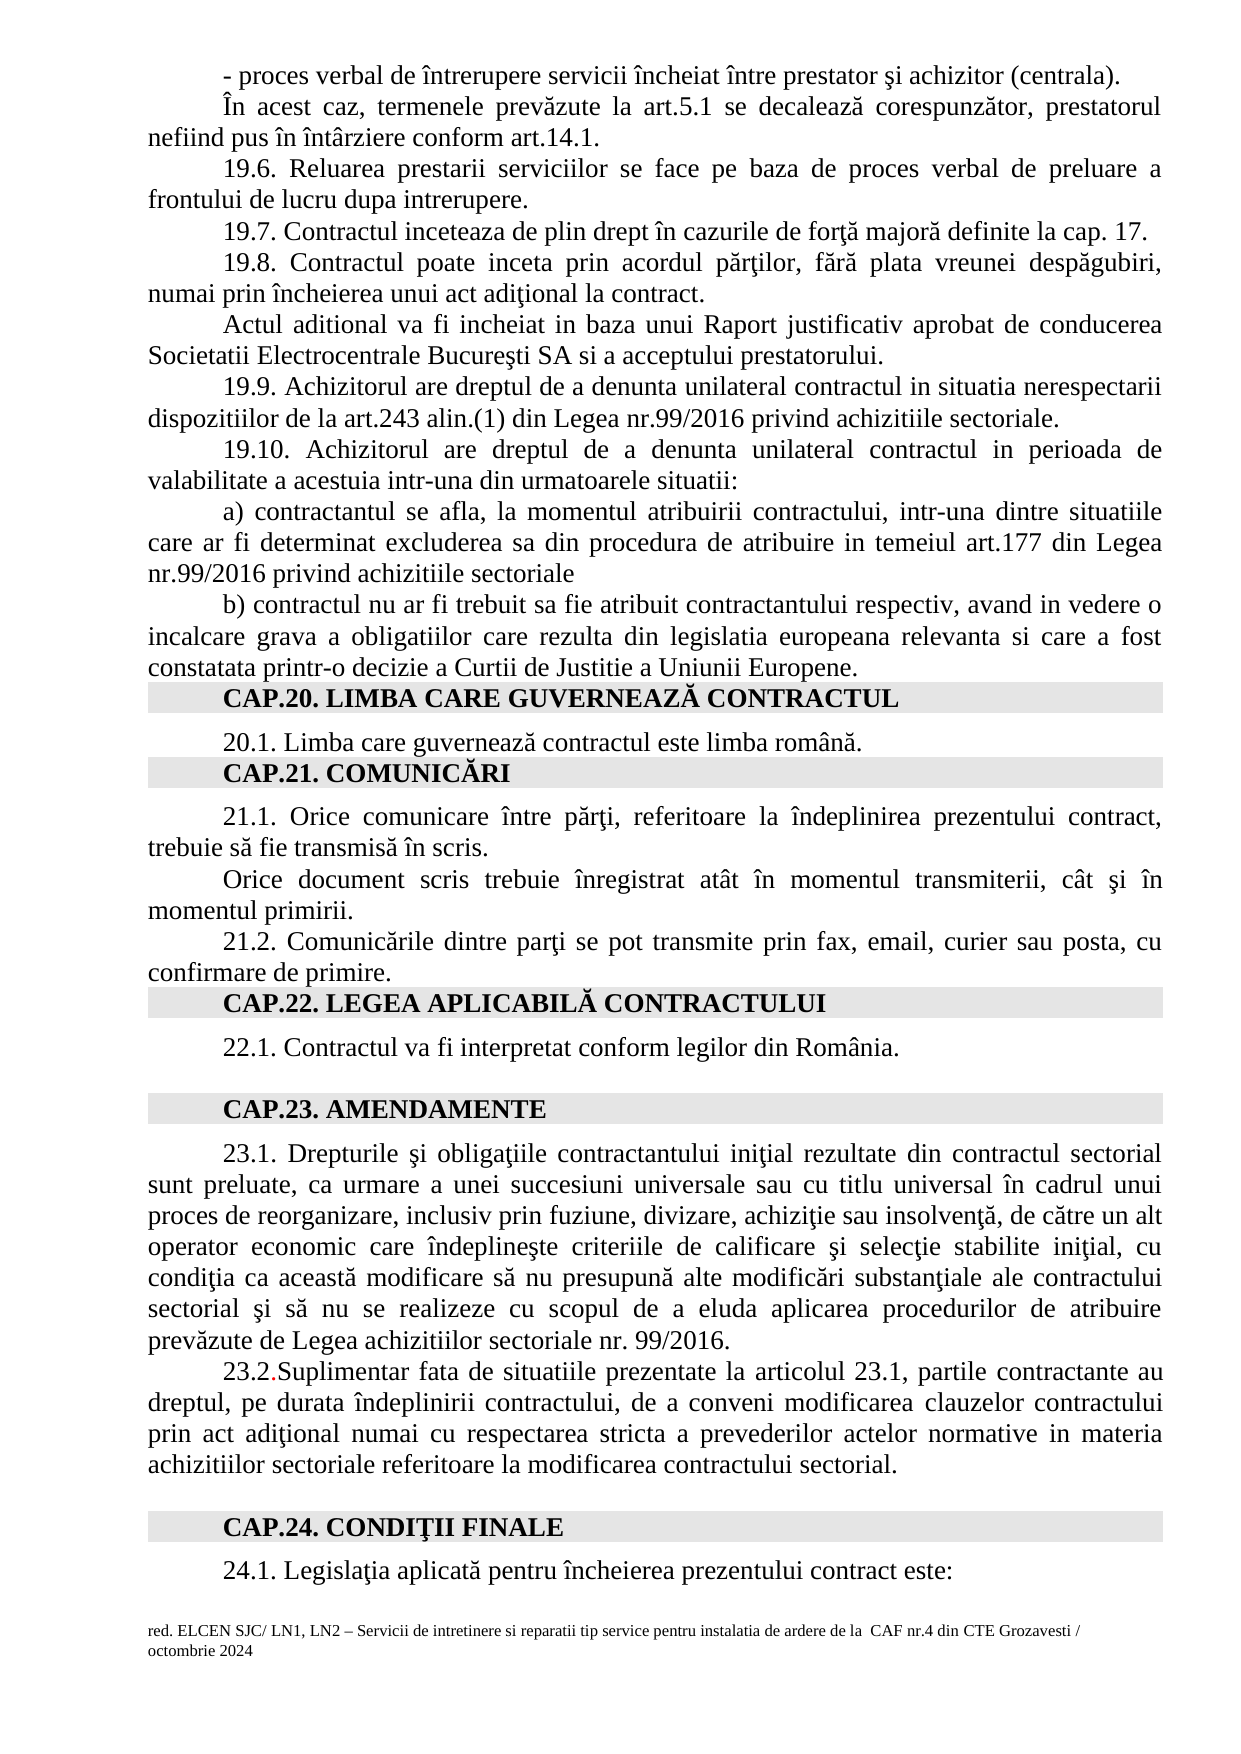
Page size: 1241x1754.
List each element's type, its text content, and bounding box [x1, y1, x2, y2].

text Actul aditional va fi incheiat in baza unui Raport justificativ aprobat de conducerea Societatii Electrocentrale Bucureşti SA si a acceptului prestatorului. [148, 308, 1163, 371]
text Orice document scris trebuie înregistrat atât în momentul transmiterii, cât şi în momentul primirii. [148, 863, 1163, 925]
text a) contractantul se afla, la momentul atribuirii contractului, intr-una dintre situatiile care ar fi determinat excluderea sa din procedura de atribuire in temeiul art.177 din Legea nr.99/2016 privind achizitiile sectoriale [148, 495, 1163, 588]
text 23.1. Drepturile şi obligaţiile contractantului iniţial rezultate din contractul sectorial sunt preluate, ca urmare a unei succesiuni universale sau cu titlu universal în cadrul unui proces de reorganizare, inclusiv prin fuziune, divizare, achiziţie sau insolvenţă, de către un alt operator economic care îndeplineşte criteriile de calificare şi selecţie stabilite iniţial, cu condiţia ca această modificare să nu presupună alte modificări substanţiale ale contractului sectorial şi să nu se realizeze cu scopul de a eluda aplicarea procedurilor de atribuire prevăzute de Legea achizitiilor sectoriale nr. 99/2016. [148, 1137, 1163, 1355]
text 19.9. Achizitorul are dreptul de a denunta unilateral contractul in situatia nerespectarii dispozitiilor de la art.243 alin.(1) din Legea nr.99/2016 privind achizitiile sectoriale. [148, 371, 1163, 433]
text 19.8. Contractul poate inceta prin acordul părţilor, fără plata vreunei despăgubiri, numai prin încheierea unui act adiţional la contract. [148, 246, 1163, 308]
text 21.1. Orice comunicare între părţi, referitoare la îndeplinirea prezentului contract, trebuie să fie transmisă în scris. [148, 800, 1163, 863]
subtitle CAP.21. COMUNICĂRI [148, 757, 1163, 788]
text În acest caz, termenele prevăzute la art.5.1 se decalează corespunzător, prestatorul nefiind pus în întârziere conform art.14.1. [148, 90, 1163, 152]
text 23.2.Suplimentar fata de situatiile prezentate la articolul 23.1, partile contractante au dreptul, pe durata îndeplinirii contractului, de a conveni modificarea clauzelor contractului prin act adiţional numai cu respectarea stricta a prevederilor actelor normative in materia achizitiilor sectoriale referitoare la modificarea contractului sectorial. [148, 1355, 1163, 1479]
text 21.2. Comunicările dintre parţi se pot transmite prin fax, email, curier sau posta, cu confirmare de primire. [148, 925, 1163, 987]
subtitle CAP.22. LEGEA APLICABILĂ CONTRACTULUI [148, 987, 1163, 1018]
text 19.6. Reluarea prestarii serviciilor se face pe baza de proces verbal de preluare a frontului de lucru dupa intrerupere. [148, 152, 1163, 215]
text 24.1. Legislaţia aplicată pentru încheierea prezentului contract este: [148, 1554, 1163, 1585]
text - proces verbal de întrerupere servicii încheiat între prestator şi achizitor (centrala). [148, 59, 1163, 90]
text 19.10. Achizitorul are dreptul de a denunta unilateral contractul in perioada de valabilitate a acestuia intr-una din urmatoarele situatii: [148, 433, 1163, 495]
subtitle CAP.24. CONDIŢII FINALE [148, 1511, 1163, 1542]
text 19.7. Contractul inceteaza de plin drept în cazurile de forţă majoră definite la cap. 17. [148, 215, 1163, 246]
text 20.1. Limba care guvernează contractul este limba română. [148, 726, 1163, 757]
text b) contractul nu ar fi trebuit sa fie atribuit contractantului respectiv, avand in vedere o incalcare grava a obligatiilor care rezulta din legislatia europeana relevanta si care a fost constatata printr-o decizie a Curtii de Justitie a Uniunii Europene. [148, 588, 1163, 682]
subtitle CAP.23. AMENDAMENTE [148, 1093, 1163, 1124]
subtitle CAP.20. LIMBA CARE GUVERNEAZĂ CONTRACTUL [148, 682, 1163, 713]
text 22.1. Contractul va fi interpretat conform legilor din România. [148, 1031, 1163, 1062]
